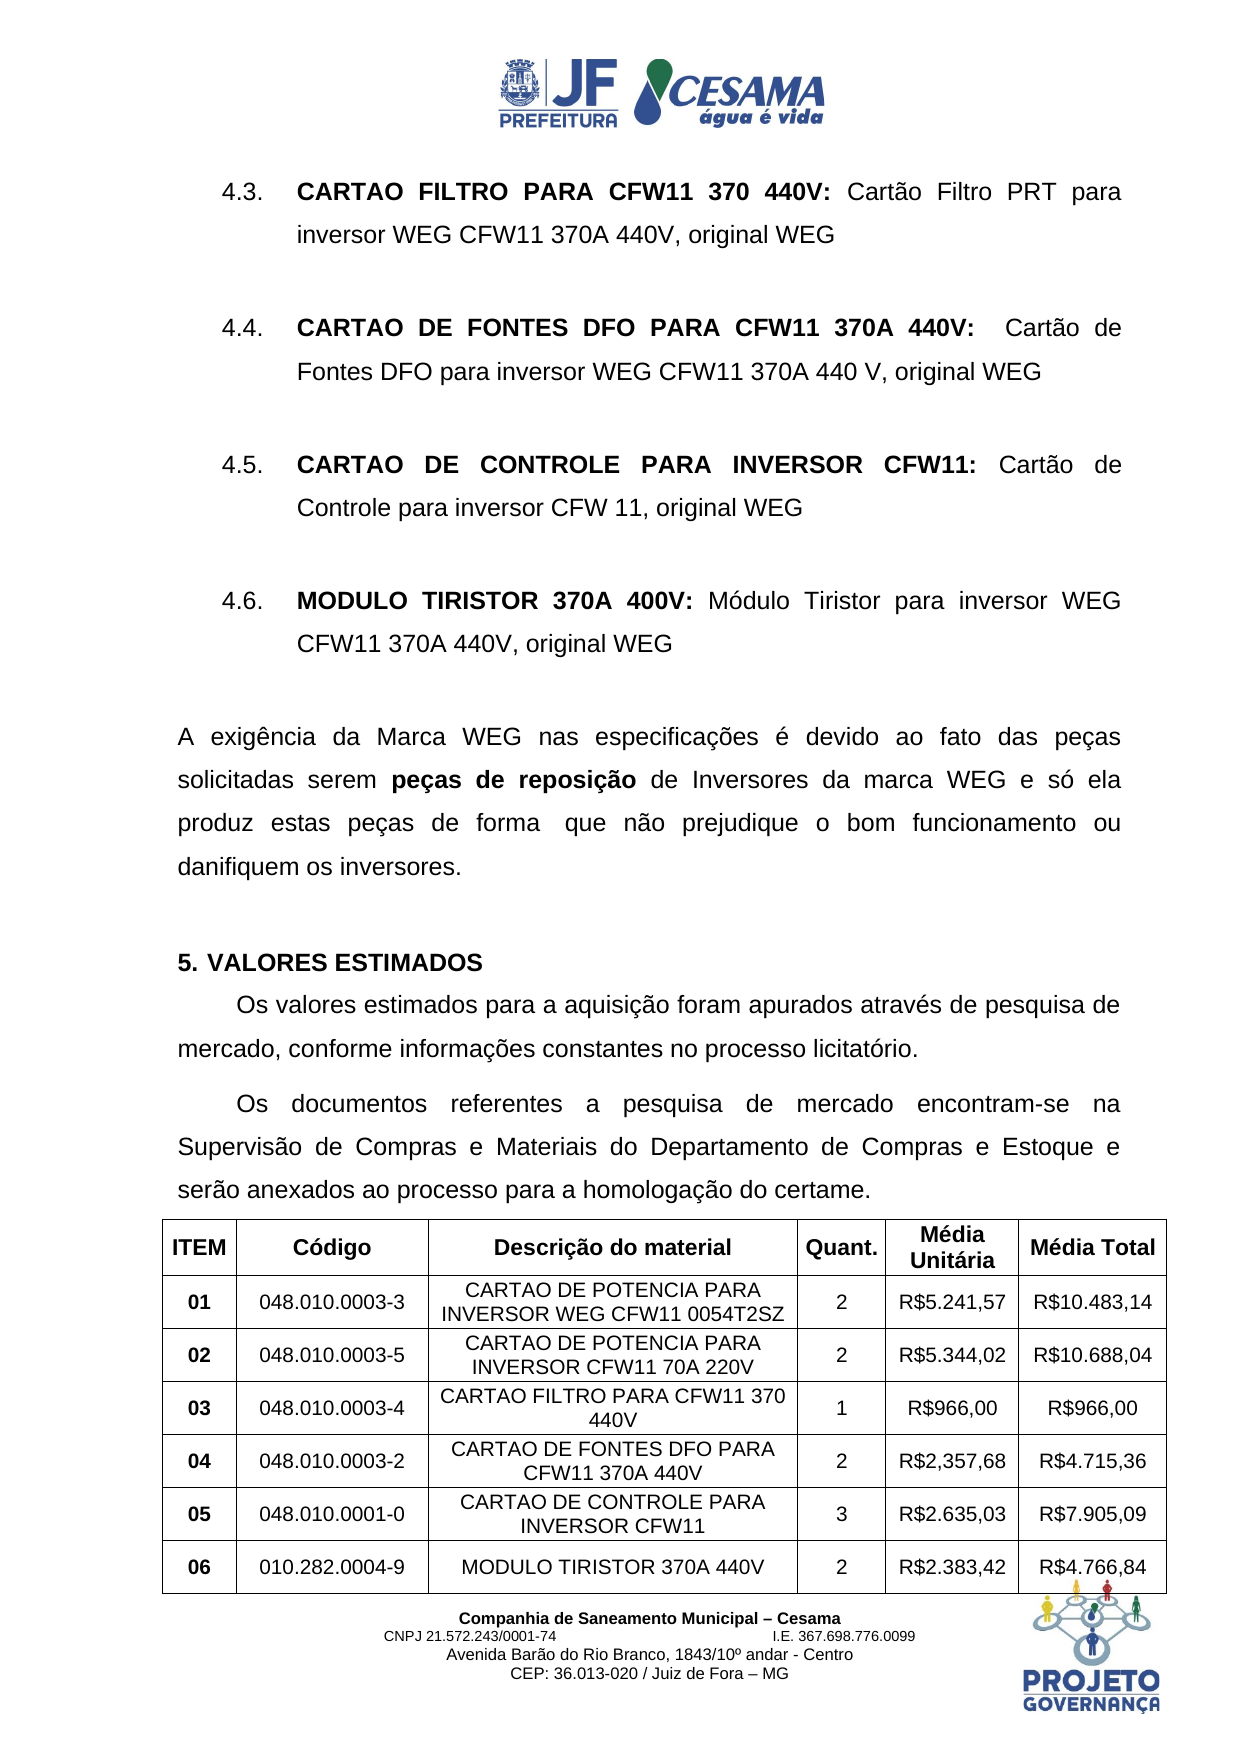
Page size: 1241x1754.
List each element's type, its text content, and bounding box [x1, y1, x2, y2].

table_cell R$966,00 [886, 1382, 1018, 1434]
table_cell CARTAO FILTRO PARA CFW11 370 440V [429, 1382, 797, 1434]
table_header Média Unitária [886, 1220, 1018, 1275]
table_cell R$4.715,36 [1019, 1435, 1166, 1487]
table_cell R$7.905,09 [1019, 1488, 1166, 1540]
table_cell R$5.241,57 [886, 1276, 1018, 1328]
text Os documentos referentes a pesquisa de mercado encontram-se na Supervisão de Compras e Materiais do Departamento de Compras e Estoque e serão anexados ao processo para a homologação do certame. [177, 1089, 1122, 1204]
list CARTAO DE FONTES DFO PARA CFW11 370A 440V: Cartão de Fontes DFO para inversor WEG CFW11 370A 440 V, original WEG [222, 313, 1122, 385]
table_header ITEM [163, 1220, 236, 1275]
table_header Média Total [1019, 1220, 1166, 1275]
table_cell 048.010.0003-4 [237, 1382, 428, 1434]
picture [498, 59, 825, 128]
table_cell 2 [798, 1541, 885, 1593]
table_cell CARTAO DE FONTES DFO PARA CFW11 370A 440V [429, 1435, 797, 1487]
table_cell R$966,00 [1019, 1382, 1166, 1434]
table_cell R$10.688,04 [1019, 1329, 1166, 1381]
table_cell 05 [163, 1488, 236, 1540]
table_header Descrição do material [429, 1220, 797, 1275]
table_cell 010.282.0004-9 [237, 1541, 428, 1593]
table_cell R$2.635,03 [886, 1488, 1018, 1540]
table_cell 2 [798, 1435, 885, 1487]
list MODULO TIRISTOR 370A 400V: Módulo Tiristor para inversor WEG CFW11 370A 440V, original WEG [222, 586, 1122, 658]
table_cell R$4.766,84 [1019, 1541, 1166, 1593]
list VALORES ESTIMADOS [177, 945, 1122, 978]
table_cell 3 [798, 1488, 885, 1540]
table_cell 1 [798, 1382, 885, 1434]
table_cell 01 [163, 1276, 236, 1328]
table_cell 02 [163, 1329, 236, 1381]
text Os valores estimados para a aquisição foram apurados através de pesquisa de mercado, conforme informações constantes no processo licitatório. [177, 991, 1122, 1062]
table_cell 03 [163, 1382, 236, 1434]
table_cell 048.010.0003-5 [237, 1329, 428, 1381]
table_cell CARTAO DE POTENCIA PARA INVERSOR WEG CFW11 0054T2SZ [429, 1276, 797, 1328]
table_cell 04 [163, 1435, 236, 1487]
text A exigência da Marca WEG nas especificações é devido ao fato das peças solicitadas serem peças de reposição de Inversores da marca WEG e só ela produz estas peças de forma que não prejudique o bom funcionamento ou danifiquem os inversores. [177, 722, 1122, 880]
table_cell 048.010.0003-2 [237, 1435, 428, 1487]
table_cell CARTAO DE CONTROLE PARA INVERSOR CFW11 [429, 1488, 797, 1540]
table_cell R$10.483,14 [1019, 1276, 1166, 1328]
table_cell MODULO TIRISTOR 370A 440V [429, 1541, 797, 1593]
table_cell 048.010.0003-3 [237, 1276, 428, 1328]
table_header Quant. [798, 1220, 885, 1275]
table_cell 2 [798, 1276, 885, 1328]
picture [1023, 1594, 1160, 1714]
table_cell 06 [163, 1541, 236, 1593]
list CARTAO DE CONTROLE PARA INVERSOR CFW11: Cartão de Controle para inversor CFW 11, original WEG [222, 450, 1122, 522]
table_cell CARTAO DE POTENCIA PARA INVERSOR CFW11 70A 220V [429, 1329, 797, 1381]
table_cell R$5.344,02 [886, 1329, 1018, 1381]
table_cell R$2,357,68 [886, 1435, 1018, 1487]
table_header Código [237, 1220, 428, 1275]
table_cell R$2.383,42 [886, 1541, 1018, 1593]
table_cell 048.010.0001-0 [237, 1488, 428, 1540]
table_cell 2 [798, 1329, 885, 1381]
list CARTAO FILTRO PARA CFW11 370 440V: Cartão Filtro PRT para inversor WEG CFW11 370A 440V, original WEG [222, 177, 1122, 249]
